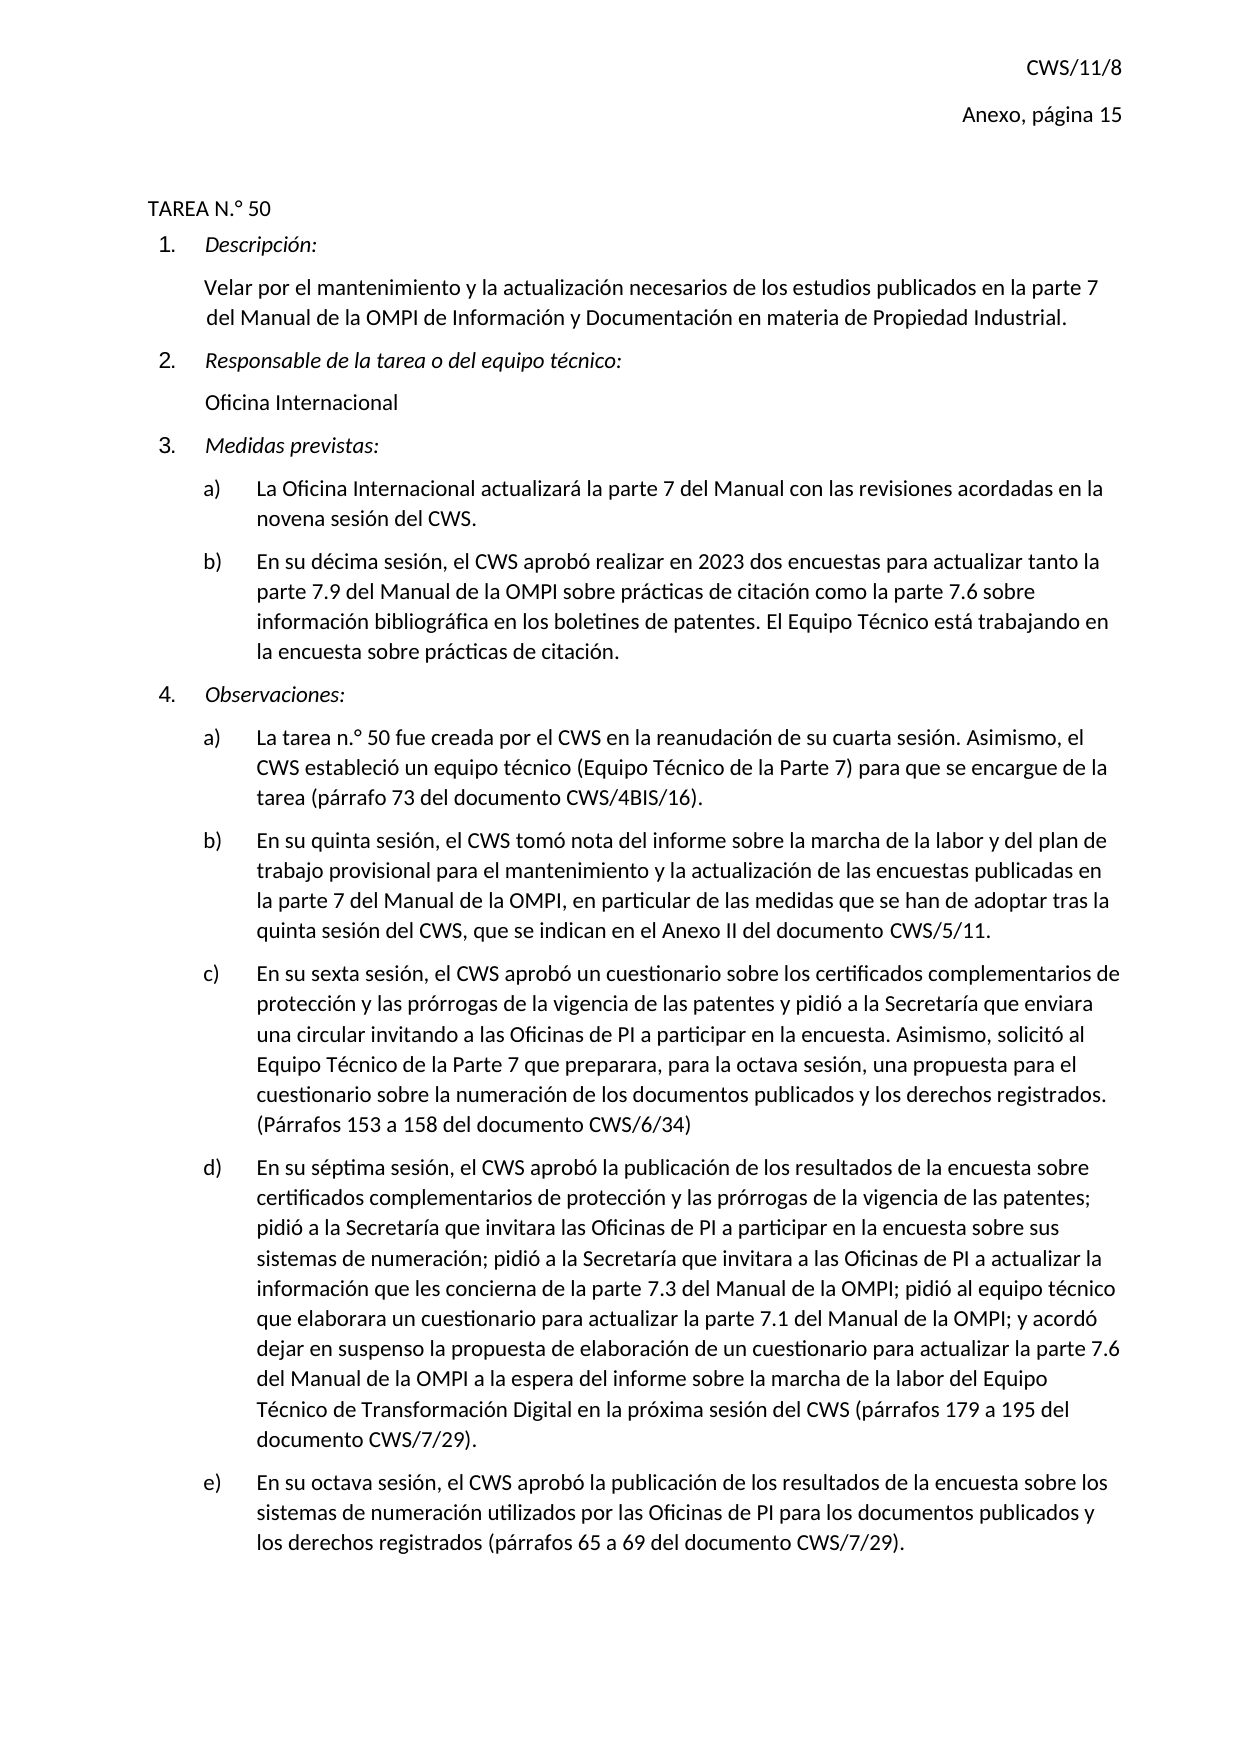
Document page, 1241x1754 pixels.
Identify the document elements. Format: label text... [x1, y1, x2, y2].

subtitle Responsable de la tarea o del equipo técnico: [158, 346, 1122, 374]
list En su quinta sesión, el CWS tomó nota del informe sobre la marcha de la labor y del plan de trabajo provisional para el mantenimiento y la actualización de las encuestas publicadas en la parte 7 del Manual de la OMPI, en particular de las medidas que se han de adoptar tras la quinta sesión del CWS, que se indican en el Anexo II del documento CWS/5/11. [203, 826, 1122, 944]
text Velar por el mantenimiento y la actualización necesarios de los estudios publicados en la parte 7 del Manual de la OMPI de Información y Documentación en materia de Propiedad Industrial. [204, 273, 1122, 331]
subtitle TAREA n.° 50 [148, 194, 1122, 222]
subtitle Medidas previstas: [158, 431, 1122, 459]
list En su séptima sesión, el CWS aprobó la publicación de los resultados de la encuesta sobre certificados complementarios de protección y las prórrogas de la vigencia de las patentes; pidió a la Secretaría que invitara las Oficinas de PI a participar en la encuesta sobre sus sistemas de numeración; pidió a la Secretaría que invitara a las Oficinas de PI a actualizar la información que les concierna de la parte 7.3 del Manual de la OMPI; pidió al equipo técnico que elaborara un cuestionario para actualizar la parte 7.1 del Manual de la OMPI; y acordó dejar en suspenso la propuesta de elaboración de un cuestionario para actualizar la parte 7.6 del Manual de la OMPI a la espera del informe sobre la marcha de la labor del Equipo Técnico de Transformación Digital en la próxima sesión del CWS (párrafos 179 a 195 del documento CWS/7/29). [203, 1153, 1122, 1453]
list La Oficina Internacional actualizará la parte 7 del Manual con las revisiones acordadas en la novena sesión del CWS. [203, 474, 1122, 532]
subtitle Descripción: [158, 230, 1122, 258]
text Oficina Internacional [205, 388, 936, 416]
list En su sexta sesión, el CWS aprobó un cuestionario sobre los certificados complementarios de protección y las prórrogas de la vigencia de las patentes y pidió a la Secretaría que enviara una circular invitando a las Oficinas de PI a participar en la encuesta. Asimismo, solicitó al Equipo Técnico de la Parte 7 que preparara, para la octava sesión, una propuesta para el cuestionario sobre la numeración de los documentos publicados y los derechos registrados. (Párrafos 153 a 158 del documento CWS/6/34) [203, 959, 1122, 1138]
list En su octava sesión, el CWS aprobó la publicación de los resultados de la encuesta sobre los sistemas de numeración utilizados por las Oficinas de PI para los documentos publicados y los derechos registrados (párrafos 65 a 69 del documento CWS/7/29). [203, 1468, 1122, 1586]
subtitle Observaciones: [158, 680, 1122, 708]
list En su décima sesión, el CWS aprobó realizar en 2023 dos encuestas para actualizar tanto la parte 7.9 del Manual de la OMPI sobre prácticas de citación como la parte 7.6 sobre información bibliográfica en los boletines de patentes. El Equipo Técnico está trabajando en la encuesta sobre prácticas de citación. [203, 547, 1122, 665]
list La tarea n.° 50 fue creada por el CWS en la reanudación de su cuarta sesión. Asimismo, el CWS estableció un equipo técnico (Equipo Técnico de la Parte 7) para que se encargue de la tarea (párrafo 73 del documento CWS/4BIS/16). [203, 723, 1122, 811]
